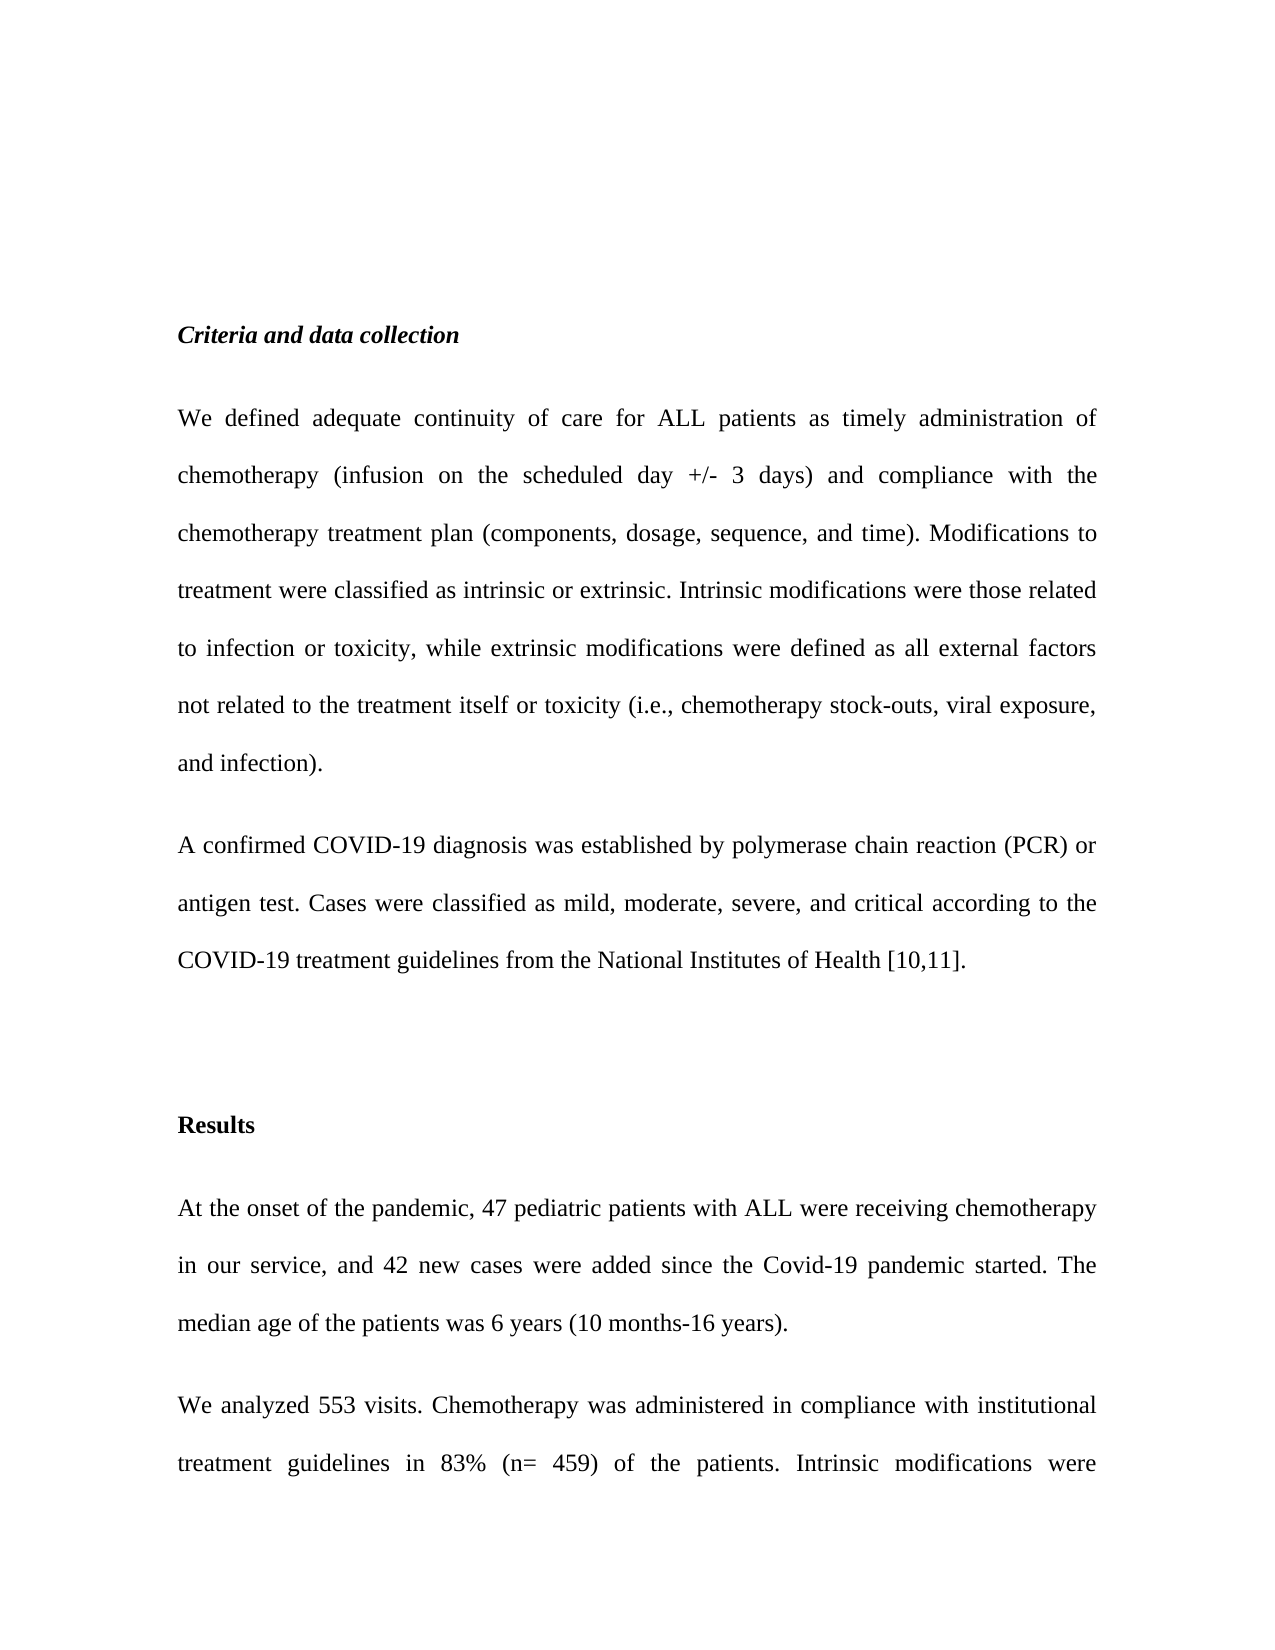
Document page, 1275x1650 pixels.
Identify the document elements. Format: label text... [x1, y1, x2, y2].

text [177, 1390, 1098, 1476]
text A confirmed COVID-19 diagnosis was established by polymerase chain reaction (PCR) or antigen test. Cases were classified as mild, moderate, severe, and critical according to the COVID-19 treatment guidelines from the National Institutes of Health [10,11]. [177, 830, 1098, 974]
text Criteria and data collection [177, 320, 1098, 349]
text We defined adequate continuity of care for ALL patients as timely administration of chemotherapy (infusion on the scheduled day +/- 3 days) and compliance with the chemotherapy treatment plan (components, dosage, sequence, and time). Modifications to treatment were classified as intrinsic or extrinsic. Intrinsic modifications were those related to infection or toxicity, while extrinsic modifications were defined as all external factors not related to the treatment itself or toxicity (i.e., chemotherapy stock-outs, viral exposure, and infection). [177, 403, 1098, 776]
text Results [177, 1110, 1098, 1139]
text At the onset of the pandemic, 47 pediatric patients with ALL were receiving chemotherapy in our service, and 42 new cases were added since the Covid-19 pandemic started. The median age of the patients was 6 years (10 months-16 years). [177, 1193, 1098, 1336]
